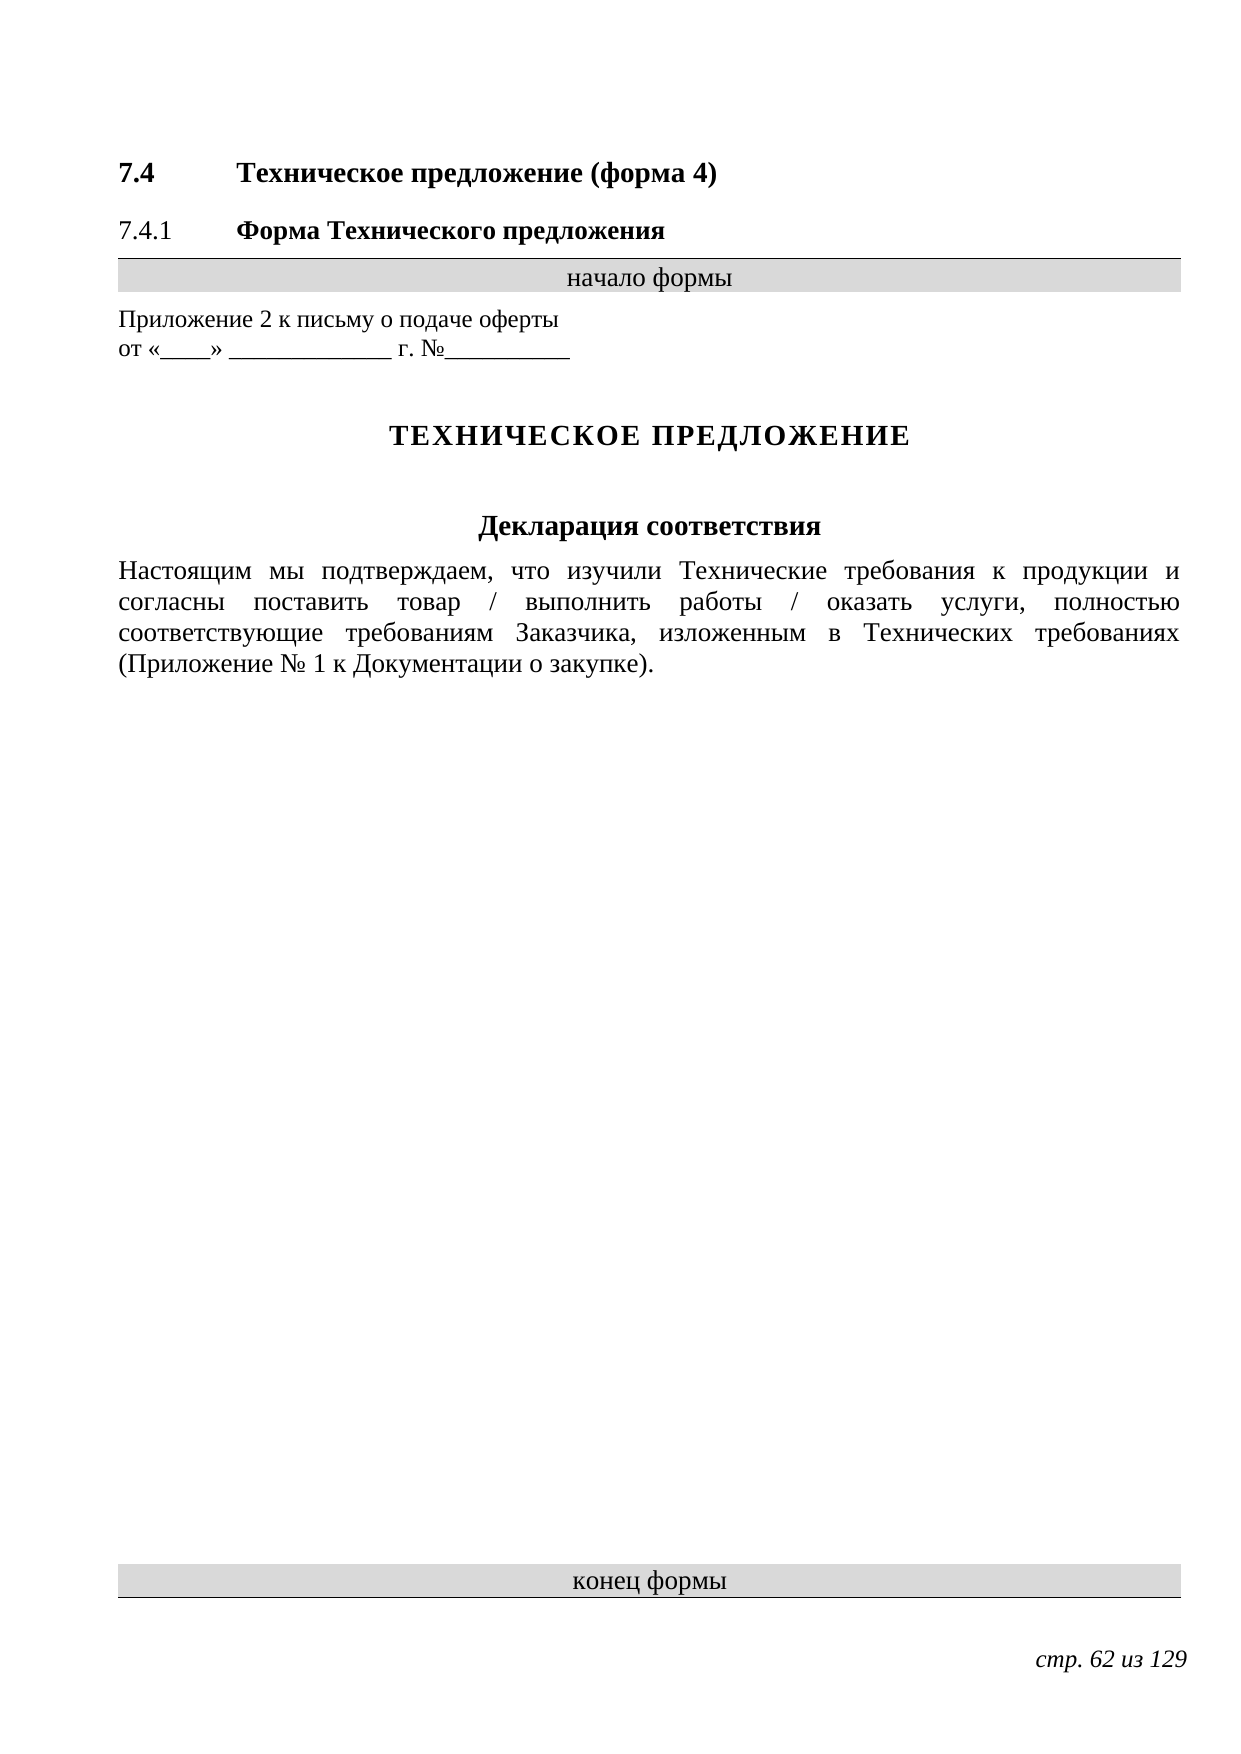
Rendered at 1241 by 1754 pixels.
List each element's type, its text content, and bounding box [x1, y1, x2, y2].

text начало формы [118, 259, 1181, 292]
text Форма Технического предложения [118, 214, 1181, 245]
text Техническое предложение [118, 418, 1181, 452]
text Настоящим мы подтверждаем, что изучили Технические требования к продукции и согласны поставить товар / выполнить работы / оказать услуги, полностью соответствующие требованиям Заказчика, изложенным в Технических требованиях (Приложение № 1 к Документации о закупке). [118, 554, 1181, 678]
text конец формы [118, 1564, 1181, 1597]
subtitle Техническое предложение (форма 4) [118, 156, 1181, 189]
text Декларация соответствия [118, 508, 1181, 541]
text Приложение 2 к письму о подаче оферты от «____» _____________ г. №__________ [118, 304, 1181, 362]
